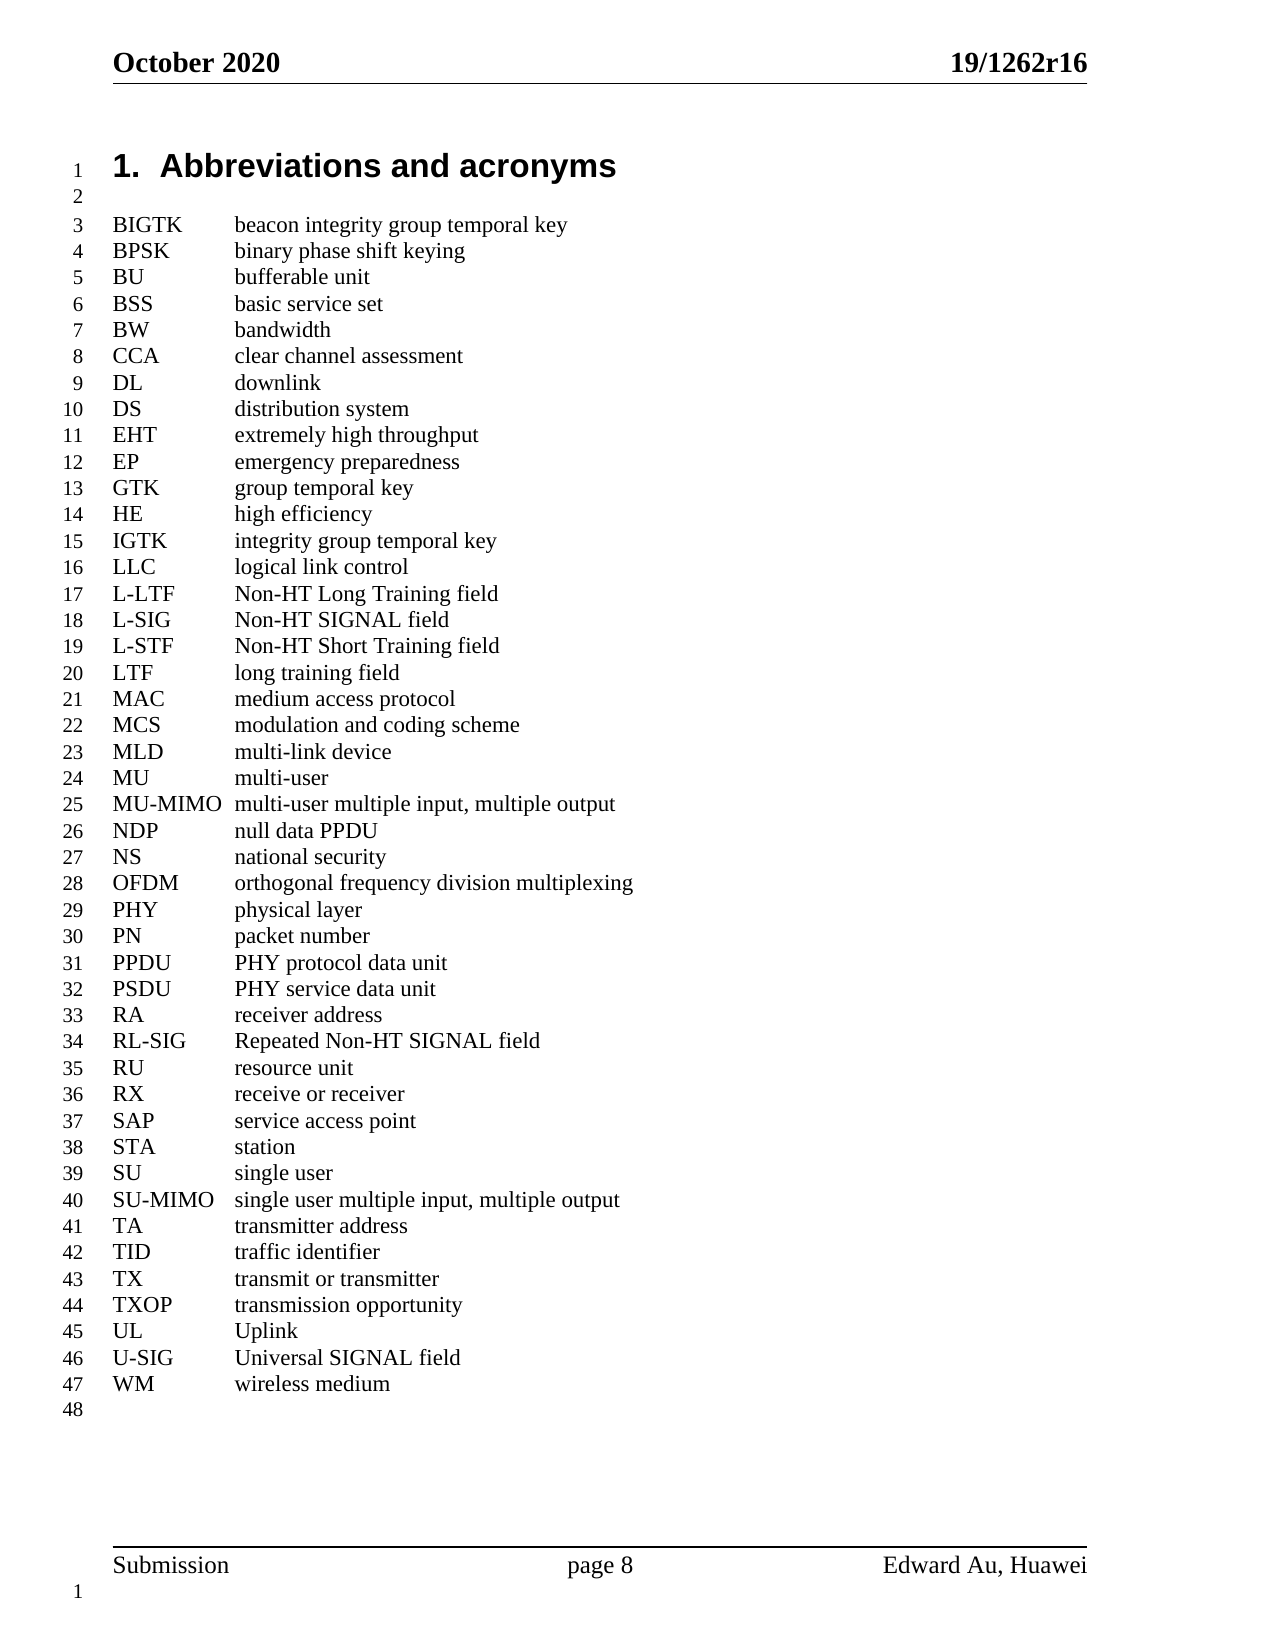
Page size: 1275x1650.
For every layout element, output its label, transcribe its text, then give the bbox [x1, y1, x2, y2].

text BU bufferable unit [112, 263, 1087, 290]
text SAP service access point [112, 1107, 1087, 1133]
subtitle Abbreviations and acronyms [112, 146, 1087, 184]
text IGTK integrity group temporal key [112, 527, 1087, 553]
text STA station [112, 1133, 1087, 1159]
text U-SIG Universal SIGNAL field [112, 1344, 1087, 1370]
text L-STF Non-HT Short Training field [112, 632, 1087, 659]
text LLC logical link control [112, 553, 1087, 579]
text BIGTK beacon integrity group temporal key [112, 211, 1087, 237]
text PN packet number [112, 922, 1087, 948]
text HE high efficiency [112, 501, 1087, 527]
text MLD multi-link device [112, 738, 1087, 764]
text NS national security [112, 843, 1087, 869]
text EP emergency preparedness [112, 448, 1087, 474]
text RA receiver address [112, 1001, 1087, 1028]
text RL-SIG Repeated Non-HT SIGNAL field [112, 1028, 1087, 1054]
text EHT extremely high throughput [112, 421, 1087, 448]
text NDP null data PPDU [112, 817, 1087, 843]
text PSDU PHY service data unit [112, 975, 1087, 1001]
text SU single user [112, 1159, 1087, 1186]
text MU-MIMO multi-user multiple input, multiple output [112, 790, 1087, 817]
text BW bandwidth [112, 316, 1087, 342]
text TA transmitter address [112, 1212, 1087, 1238]
text LTF long training field [112, 659, 1087, 685]
text RU resource unit [112, 1054, 1087, 1080]
text PHY physical layer [112, 896, 1087, 922]
text TID traffic identifier [112, 1238, 1087, 1265]
text MU multi-user [112, 764, 1087, 790]
text PPDU PHY protocol data unit [112, 948, 1087, 975]
text MAC medium access protocol [112, 685, 1087, 711]
text DL downlink [112, 369, 1087, 395]
text UL Uplink [112, 1317, 1087, 1344]
text BPSK binary phase shift keying [112, 237, 1087, 263]
text TX transmit or transmitter [112, 1265, 1087, 1291]
text SU-MIMO single user multiple input, multiple output [112, 1186, 1087, 1212]
text OFDM orthogonal frequency division multiplexing [112, 869, 1087, 896]
text RX receive or receiver [112, 1080, 1087, 1107]
text L-LTF Non-HT Long Training field [112, 579, 1087, 606]
text GTK group temporal key [112, 474, 1087, 501]
text TXOP transmission opportunity [112, 1291, 1087, 1317]
text CCA clear channel assessment [112, 342, 1087, 369]
text L-SIG Non-HT SIGNAL field [112, 606, 1087, 632]
text WM wireless medium [112, 1370, 1087, 1397]
text BSS basic service set [112, 290, 1087, 316]
text DS distribution system [112, 395, 1087, 421]
text MCS modulation and coding scheme [112, 711, 1087, 738]
